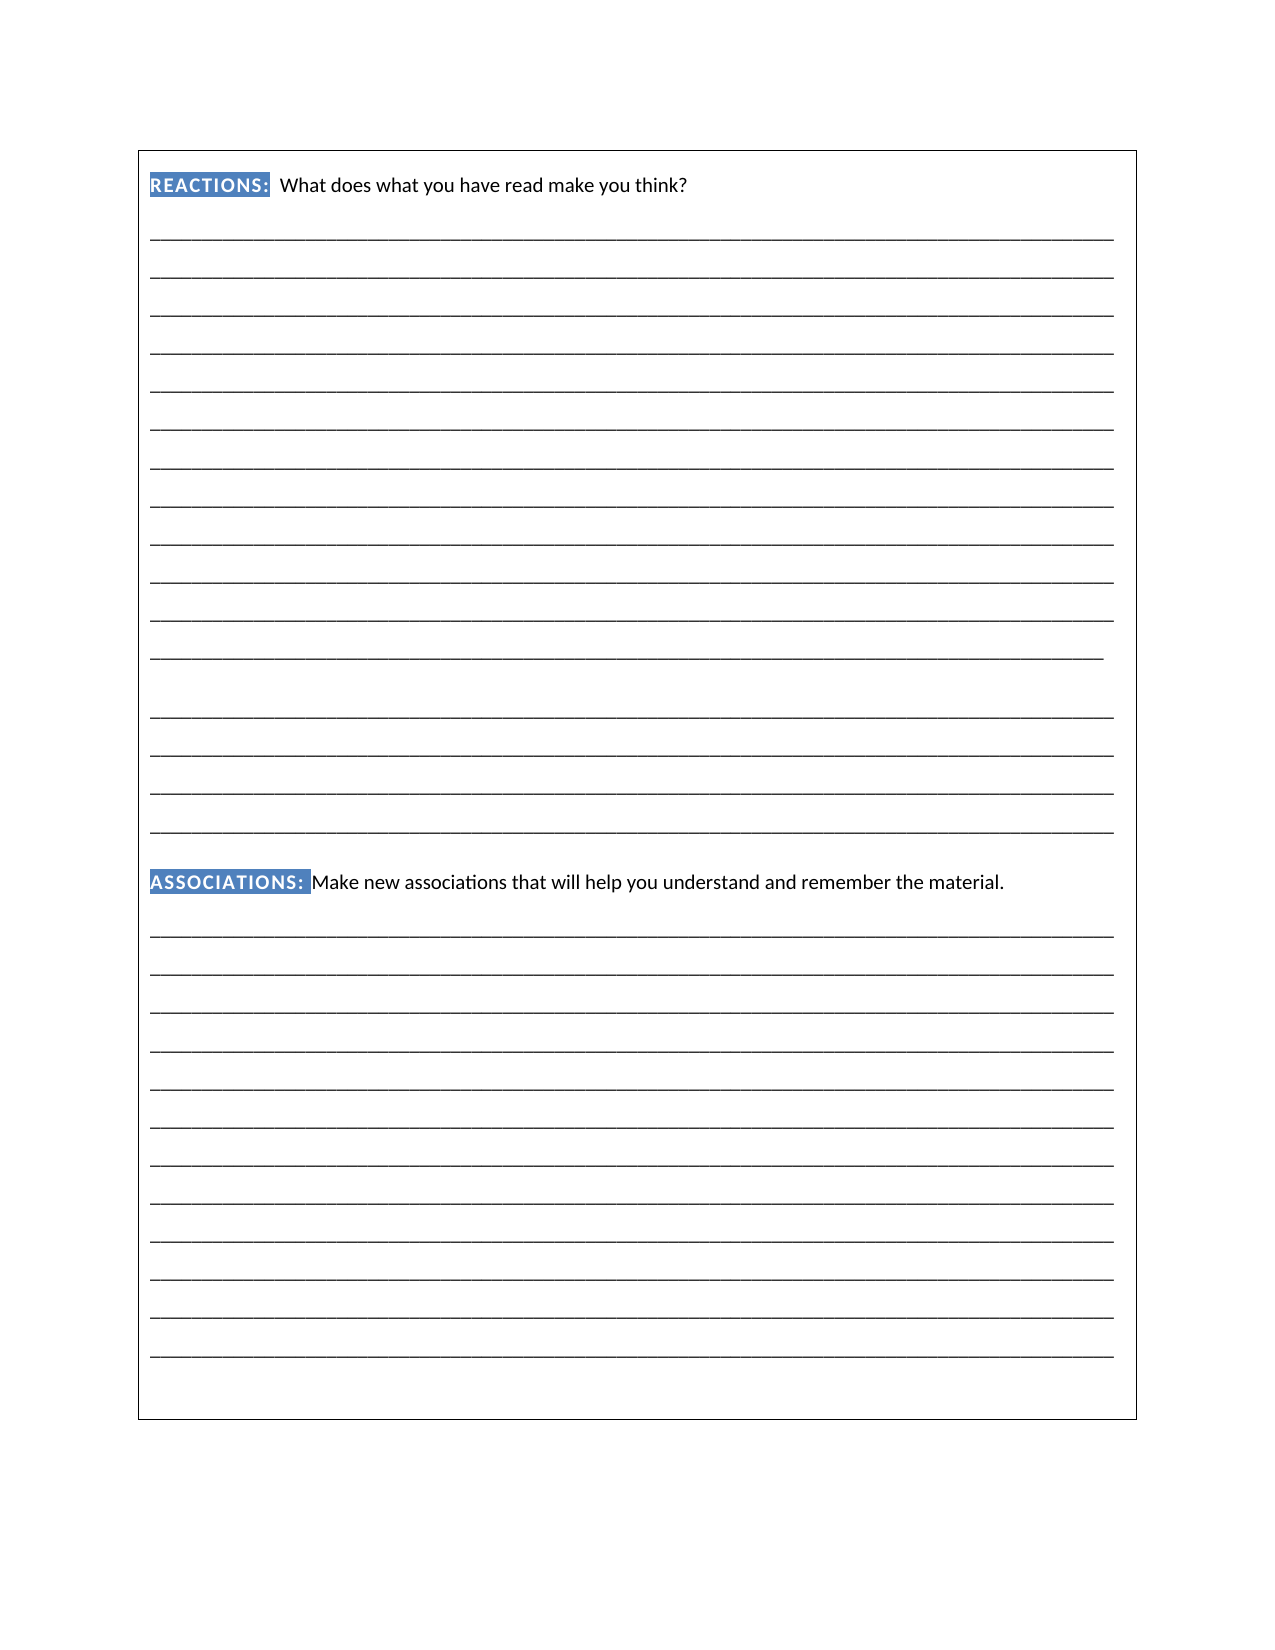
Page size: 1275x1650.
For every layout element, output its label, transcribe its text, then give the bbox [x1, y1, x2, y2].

table_header Reactions: What does what you have read make you think? ___________________________________________________________________________________________________________________________________________________________________________________________________________________________________________________________________________________________________________________________________________________________________________________________________________________________________________________________________________________________________________________________________________________________________________________________________________________________________________________________________________________________________________________________________________________________________________________________________________________________________________________________________________________________________________________________________________________________________________________________________________________________________________________________________________________________________________________________________________________________ ____________________________________________________________________________________________________________________________________________________________________________________________________________________________________________________________________________________________________________________________________________________________________________________ [139, 151, 1136, 848]
table_cell Associations: Make new associations that will help you understand and remember the material. ____________________________________________________________________________________________________________________________________________________________________________________________________________________________________________________________________________________________________________________________________________________________________________________________________________________________________________________________________________________________________________________________________________________________________________________________________________________________________________________________________________________________________________________________________________________________________________________________________________________________________________________________________________________________________________________________________________________________________________________________________________________________________________________________________________________________________________________________________________________________ [139, 848, 1136, 1419]
